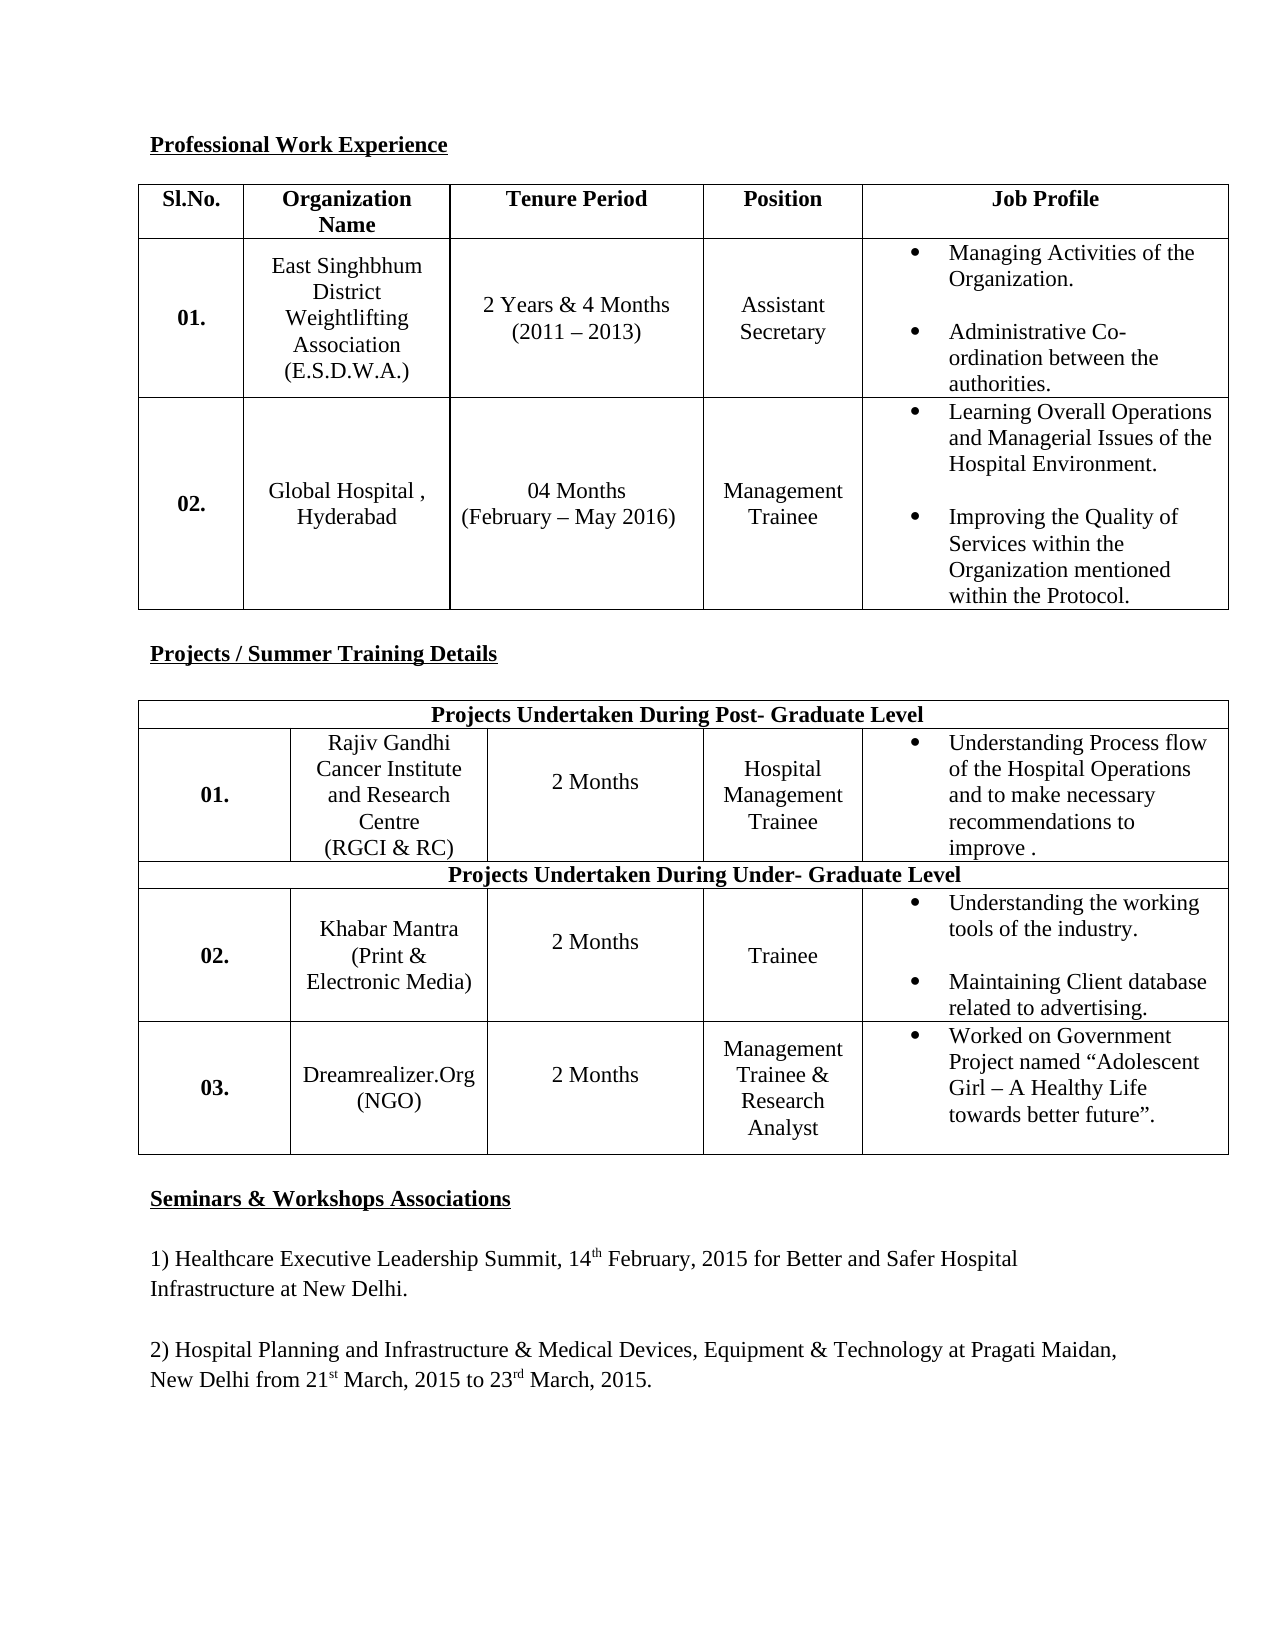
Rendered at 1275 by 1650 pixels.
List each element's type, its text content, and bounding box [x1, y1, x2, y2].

text Professional Work Experience [150, 131, 1125, 157]
table_cell Management Trainee [704, 398, 862, 609]
list 1) Healthcare Executive Leadership Summit, 14th February, 2015 for Better and Safer Hospital Infrastructure at New Delhi. [150, 1245, 1125, 1302]
table_cell Worked on Government Project named “Adolescent Girl – A Healthy Life towards better future”. [863, 1022, 1228, 1153]
list 2) Hospital Planning and Infrastructure & Medical Devices, Equipment & Technology at Pragati Maidan, New Delhi from 21st March, 2015 to 23rd March, 2015. [150, 1336, 1125, 1392]
table_cell Projects Undertaken During Under- Graduate Level [139, 862, 1228, 888]
table_cell 01. [139, 729, 290, 861]
table_header Job Profile [863, 185, 1228, 238]
table_header Organization Name [244, 185, 449, 238]
table_cell Assistant Secretary [704, 239, 862, 397]
table_cell Hospital Management Trainee [704, 729, 862, 861]
table_cell 2 Months [488, 1022, 703, 1153]
table_cell 2 Months [488, 729, 703, 861]
table_header Sl.No. [139, 185, 243, 238]
table_cell Understanding Process flow of the Hospital Operations and to make necessary recommendations to improve . [863, 729, 1228, 861]
table_cell 2 Years & 4 Months (2011 – 2013) [451, 239, 703, 397]
table_header Projects Undertaken During Post- Graduate Level [139, 701, 1228, 728]
table_cell 2 Months [488, 889, 703, 1021]
table_cell Global Hospital , Hyderabad [244, 398, 449, 609]
table_cell 02. [139, 398, 243, 609]
table_cell 04 Months (February – May 2016) [451, 398, 703, 609]
table_cell Khabar Mantra (Print & Electronic Media) [291, 889, 487, 1021]
table_cell 01. [139, 239, 243, 397]
table_cell Dreamrealizer.Org (NGO) [291, 1022, 487, 1153]
table_cell Management Trainee & Research Analyst [704, 1022, 862, 1153]
table_cell 02. [139, 889, 290, 1021]
table_header Position [704, 185, 862, 238]
table_cell East Singhbhum District Weightlifting Association (E.S.D.W.A.) [244, 239, 449, 397]
table_cell Trainee [704, 889, 862, 1021]
table_cell Rajiv Gandhi Cancer Institute and Research Centre (RGCI & RC) [291, 729, 487, 861]
table_header Tenure Period [451, 185, 703, 238]
table_cell Understanding the working tools of the industry. Maintaining Client database related to advertising. [863, 889, 1228, 1021]
text Projects / Summer Training Details [150, 640, 1125, 666]
table_cell 03. [139, 1022, 290, 1153]
table_cell Managing Activities of the Organization. Administrative Co-ordination between the authorities. [863, 239, 1228, 397]
text Seminars & Workshops Associations [150, 1185, 1125, 1211]
table_cell Learning Overall Operations and Managerial Issues of the Hospital Environment. Improving the Quality of Services within the Organization mentioned within the Protocol. [863, 398, 1228, 609]
